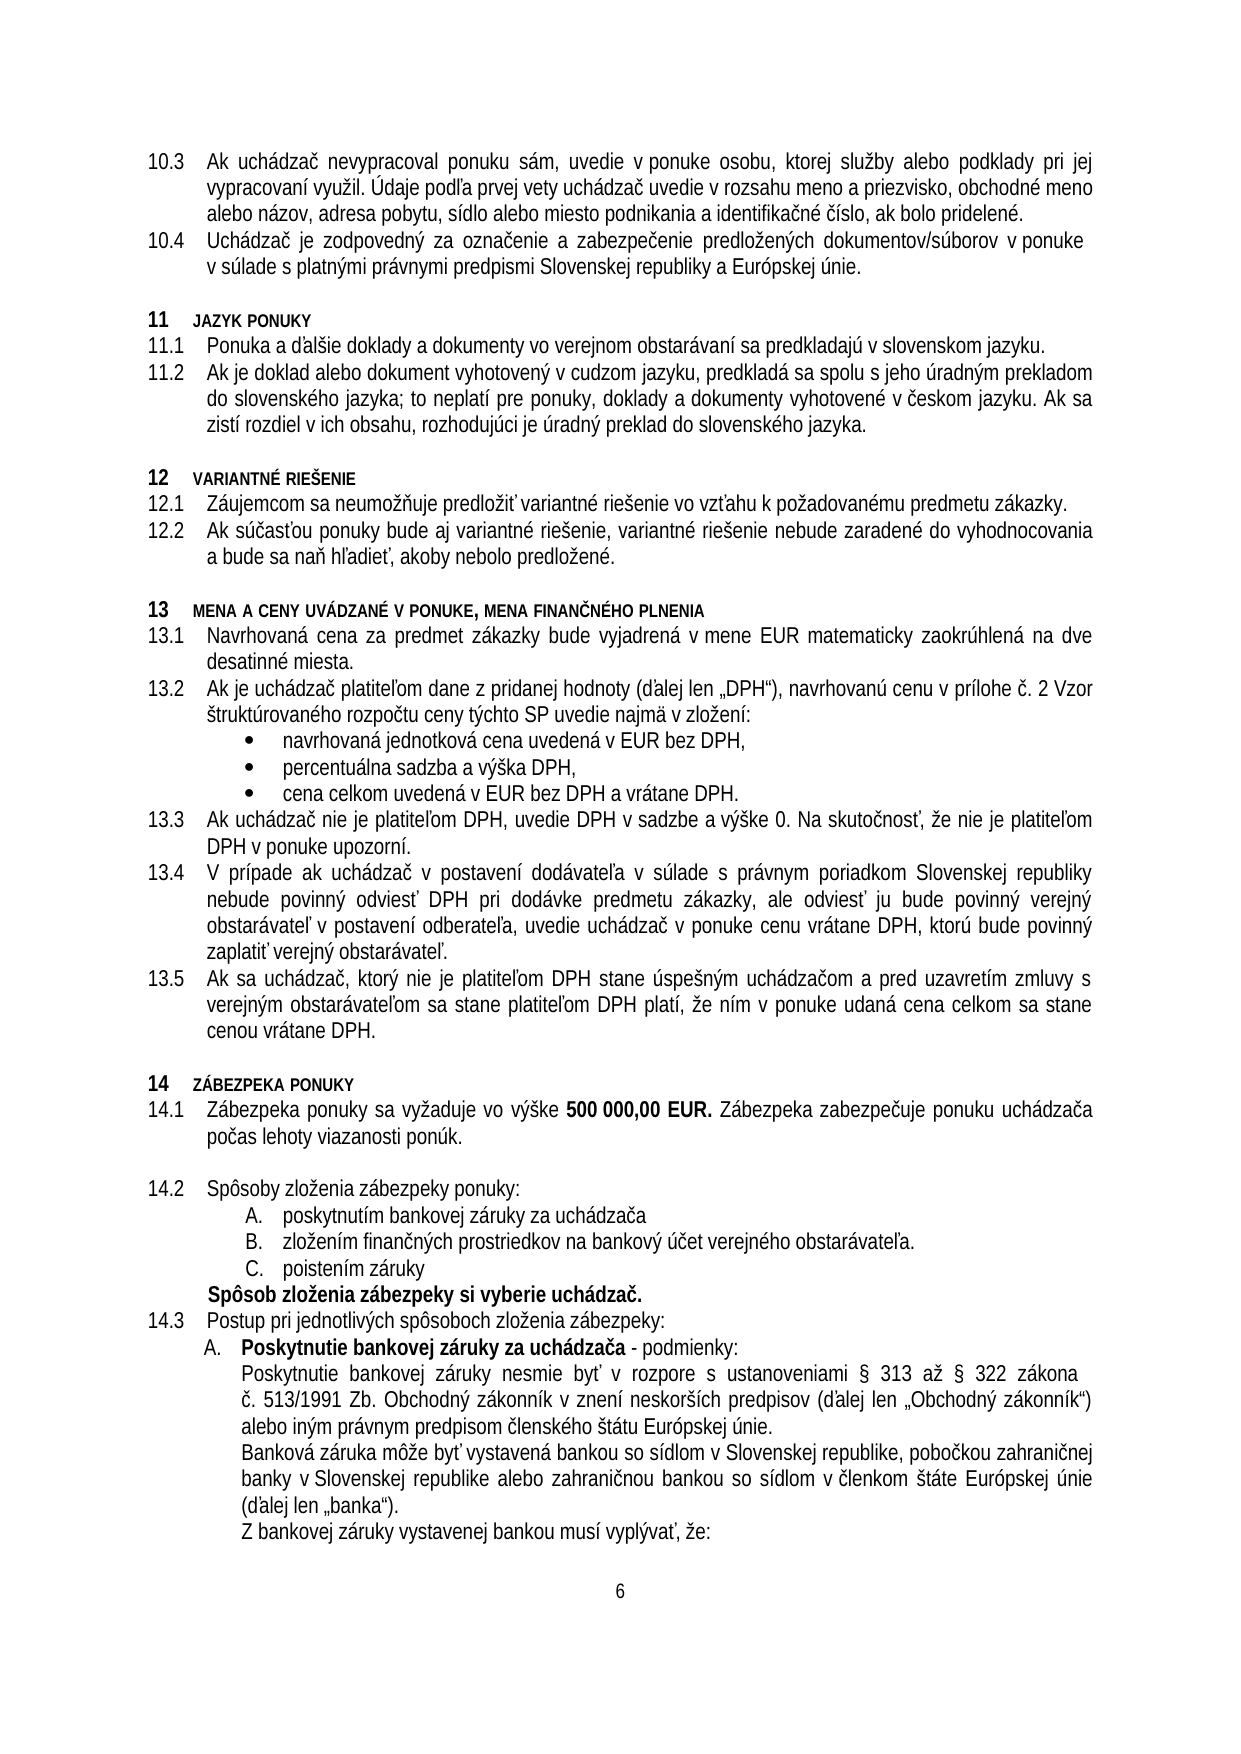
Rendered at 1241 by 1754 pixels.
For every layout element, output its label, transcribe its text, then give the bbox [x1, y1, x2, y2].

subtitle jazyk ponuky [148, 306, 1093, 332]
subtitle mena a ceny uvádzané v ponuke, mena finančného plnenia [148, 596, 1093, 622]
list Postup pri jednotlivých spôsoboch zloženia zábezpeky: [148, 1307, 1093, 1333]
list Poskytnutie bankovej záruky za uchádzača - podmienky: [204, 1333, 1093, 1360]
list Ak je uchádzač platiteľom dane z pridanej hodnoty (ďalej len „DPH“), navrhovanú cenu v prílohe č. 2 Vzor štruktúrovaného rozpočtu ceny týchto SP uvedie najmä v zložení: [148, 675, 1093, 727]
subtitle zábezpeka ponuky [148, 1070, 1093, 1096]
list Ak sa uchádzač, ktorý nie je platiteľom DPH stane úspešným uchádzačom a pred uzavretím zmluvy s verejným obstarávateľom sa stane platiteľom DPH platí, že ním v ponuke udaná cena celkom sa stane cenou vrátane DPH. [148, 964, 1093, 1044]
list cena celkom uvedená v EUR bez DPH a vrátane DPH. [245, 780, 1093, 806]
list poistením záruky [245, 1254, 1093, 1281]
text Poskytnutie bankovej záruky nesmie byť v rozpore s ustanoveniami § 313 až § 322 zákona č. 513/1991 Zb. Obchodný zákonník v znení neskorších predpisov (ďalej len „Obchodný zákonník“) alebo iným právnym predpisom členského štátu Európskej únie. [241, 1360, 1093, 1439]
text Banková záruka môže byť vystavená bankou so sídlom v Slovenskej republike, pobočkou zahraničnej banky v Slovenskej republike alebo zahraničnou bankou so sídlom v členkom štáte Európskej únie (ďalej len „banka“). [241, 1439, 1093, 1518]
subtitle variantné riešenie [148, 464, 1093, 490]
list Navrhovaná cena za predmet zákazky bude vyjadrená v mene EUR matematicky zaokrúhlená na dve desatinné miesta. [148, 622, 1093, 675]
text Z bankovej záruky vystavenej bankou musí vyplývať, že: [241, 1518, 1093, 1544]
list Ak súčasťou ponuky bude aj variantné riešenie, variantné riešenie nebude zaradené do vyhodnocovania a bude sa naň hľadieť, akoby nebolo predložené. [148, 517, 1093, 569]
list Zábezpeka ponuky sa vyžaduje vo výške 500 000,00 EUR. Zábezpeka zabezpečuje ponuku uchádzača počas lehoty viazanosti ponúk. [148, 1096, 1093, 1149]
list percentuálna sadzba a výška DPH, [245, 754, 1093, 780]
list poskytnutím bankovej záruky za uchádzača [245, 1202, 1093, 1228]
list navrhovaná jednotková cena uvedená v EUR bez DPH, [245, 727, 1093, 754]
list zložením finančných prostriedkov na bankový účet verejného obstarávateľa. [245, 1228, 1093, 1254]
list V prípade ak uchádzač v postavení dodávateľa v súlade s právnym poriadkom Slovenskej republiky nebude povinný odviesť DPH pri dodávke predmetu zákazky, ale odviesť ju bude povinný verejný obstarávateľ v postavení odberateľa, uvedie uchádzač v ponuke cenu vrátane DPH, ktorú bude povinný zaplatiť verejný obstarávateľ. [148, 859, 1093, 964]
list Spôsoby zloženia zábezpeky ponuky: [148, 1175, 1093, 1202]
list Ak uchádzač nevypracoval ponuku sám, uvedie v ponuke osobu, ktorej služby alebo podklady pri jej vypracovaní využil. Údaje podľa prvej vety uchádzač uvedie v rozsahu meno a priezvisko, obchodné meno alebo názov, adresa pobytu, sídlo alebo miesto podnikania a identifikačné číslo, ak bolo pridelené. [148, 148, 1093, 227]
text Spôsob zloženia zábezpeky si vyberie uchádzač. [208, 1281, 1093, 1307]
list Ponuka a ďalšie doklady a dokumenty vo verejnom obstarávaní sa predkladajú v slovenskom jazyku. [148, 332, 1093, 358]
list Ak uchádzač nie je platiteľom DPH, uvedie DPH v sadzbe a výške 0. Na skutočnosť, že nie je platiteľom DPH v ponuke upozorní. [148, 806, 1093, 859]
list Záujemcom sa neumožňuje predložiť variantné riešenie vo vzťahu k požadovanému predmetu zákazky. [148, 490, 1093, 517]
list Uchádzač je zodpovedný za označenie a zabezpečenie predložených dokumentov/súborov v ponuke v súlade s platnými právnymi predpismi Slovenskej republiky a Európskej únie. [148, 227, 1093, 279]
list Ak je doklad alebo dokument vyhotovený v cudzom jazyku, predkladá sa spolu s jeho úradným prekladom do slovenského jazyka; to neplatí pre ponuky, doklady a dokumenty vyhotovené v českom jazyku. Ak sa zistí rozdiel v ich obsahu, rozhodujúci je úradný preklad do slovenského jazyka. [148, 358, 1093, 437]
